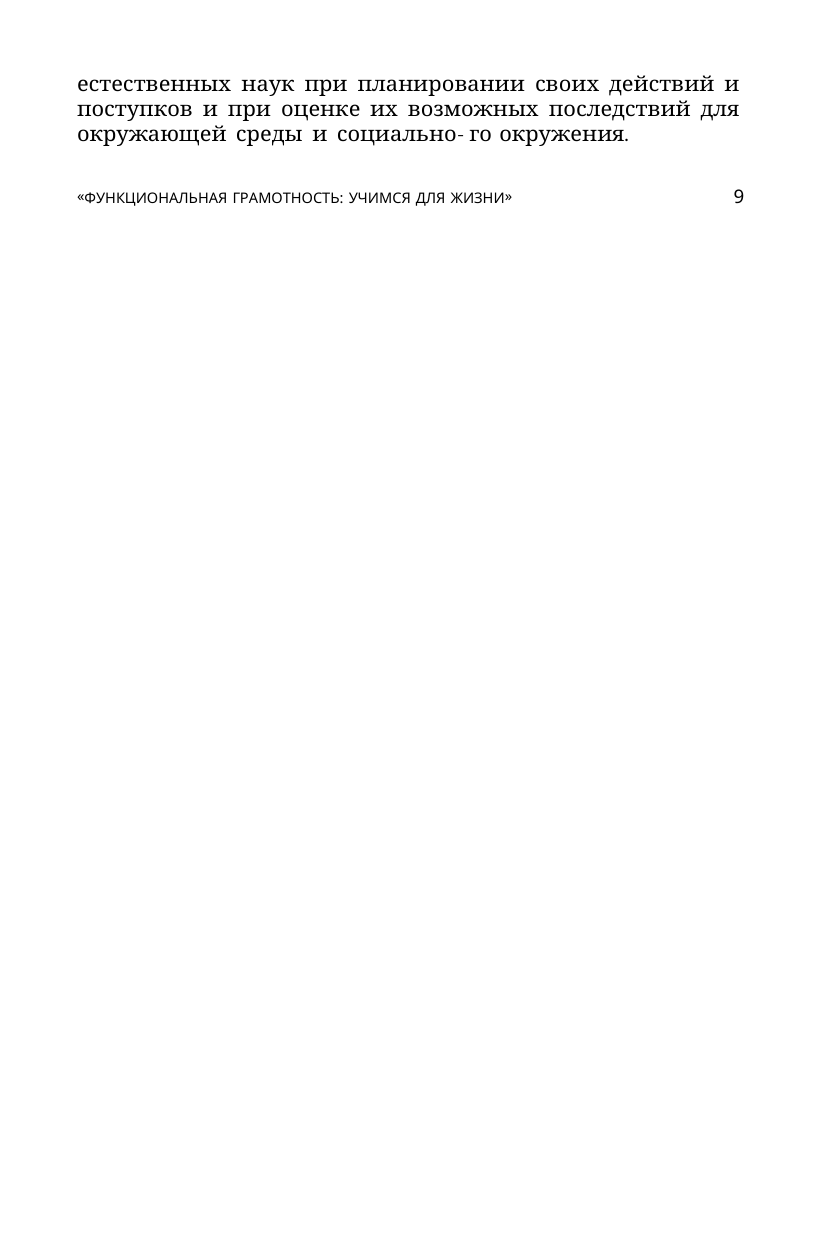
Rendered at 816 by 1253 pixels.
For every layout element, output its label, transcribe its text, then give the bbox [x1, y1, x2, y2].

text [77, 73, 739, 147]
text «ФУНКЦИОНАЛЬНАЯ ГРАМОТНОСТЬ: УЧИМСЯ ДЛЯ ЖИЗНИ» 9 [77, 184, 755, 209]
